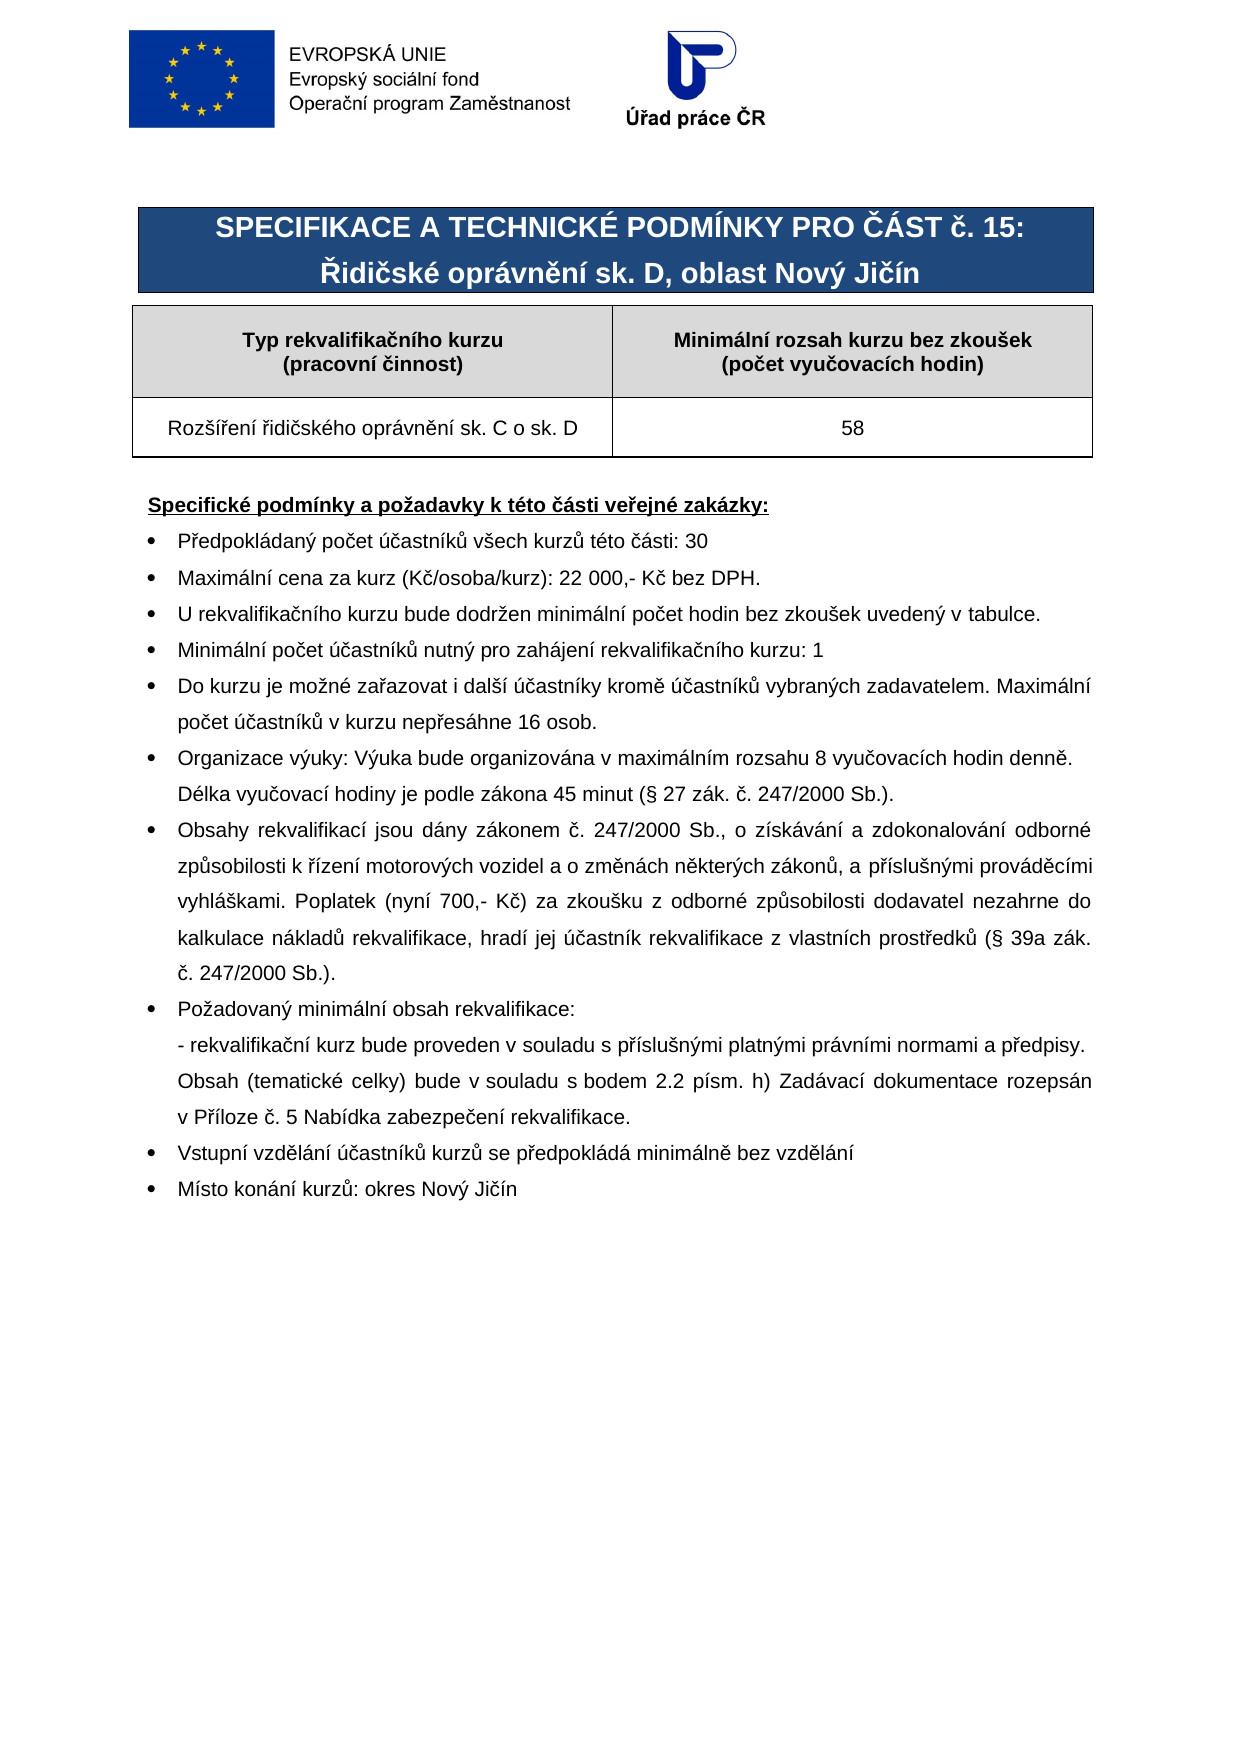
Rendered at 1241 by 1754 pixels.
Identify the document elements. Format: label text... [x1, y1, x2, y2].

table_cell Rozšíření řidičského oprávnění sk. C o sk. D [133, 398, 612, 456]
list Maximální cena za kurz (Kč/osoba/kurz): 22 000,- Kč bez DPH. [148, 565, 1093, 589]
picture [128, 0, 797, 159]
list Minimální počet účastníků nutný pro zahájení rekvalifikačního kurzu: 1 [148, 637, 1093, 661]
table_header Minimální rozsah kurzu bez zkoušek (počet vyučovacích hodin) [613, 306, 1092, 397]
list Požadovaný minimální obsah rekvalifikace: [148, 997, 1093, 1021]
table_header Typ rekvalifikačního kurzu (pracovní činnost) [133, 306, 612, 397]
text - rekvalifikační kurz bude proveden v souladu s příslušnými platnými právními normami a předpisy. [177, 1033, 1093, 1057]
text SPECIFIKACE A TECHNICKÉ PODMÍNKY PRO ČÁST č. 15: [139, 208, 1093, 243]
text Specifické podmínky a požadavky k této části veřejné zakázky: [148, 493, 1093, 517]
list Do kurzu je možné zařazovat i další účastníky kromě účastníků vybraných zadavatelem. Maximální počet účastníků v kurzu nepřesáhne 16 osob. [148, 673, 1093, 733]
table_cell 58 [613, 398, 1092, 456]
text Řidičské oprávnění sk. D, oblast Nový Jičín [139, 253, 1093, 292]
list U rekvalifikačního kurzu bude dodržen minimální počet hodin bez zkoušek uvedený v tabulce. [148, 601, 1093, 625]
list Obsahy rekvalifikací jsou dány zákonem č. 247/2000 Sb., o získávání a zdokonalování odborné způsobilosti k řízení motorových vozidel a o změnách některých zákonů, a příslušnými prováděcími vyhláškami. Poplatek (nyní 700,- Kč) za zkoušku z odborné způsobilosti dodavatel nezahrne do kalkulace nákladů rekvalifikace, hradí jej účastník rekvalifikace z vlastních prostředků (§ 39a zák. č. 247/2000 Sb.). [148, 817, 1093, 985]
list Místo konání kurzů: okres Nový Jičín [148, 1177, 1093, 1201]
text Obsah (tematické celky) bude v souladu s bodem 2.2 písm. h) Zadávací dokumentace rozepsán v Příloze č. 5 Nabídka zabezpečení rekvalifikace. [148, 1069, 1093, 1129]
list Vstupní vzdělání účastníků kurzů se předpokládá minimálně bez vzdělání [148, 1141, 1093, 1165]
list Organizace výuky: Výuka bude organizována v maximálním rozsahu 8 vyučovacích hodin denně. Délka vyučovací hodiny je podle zákona 45 minut (§ 27 zák. č. 247/2000 Sb.). [148, 745, 1093, 805]
list Předpokládaný počet účastníků všech kurzů této části: 30 [148, 529, 1093, 553]
